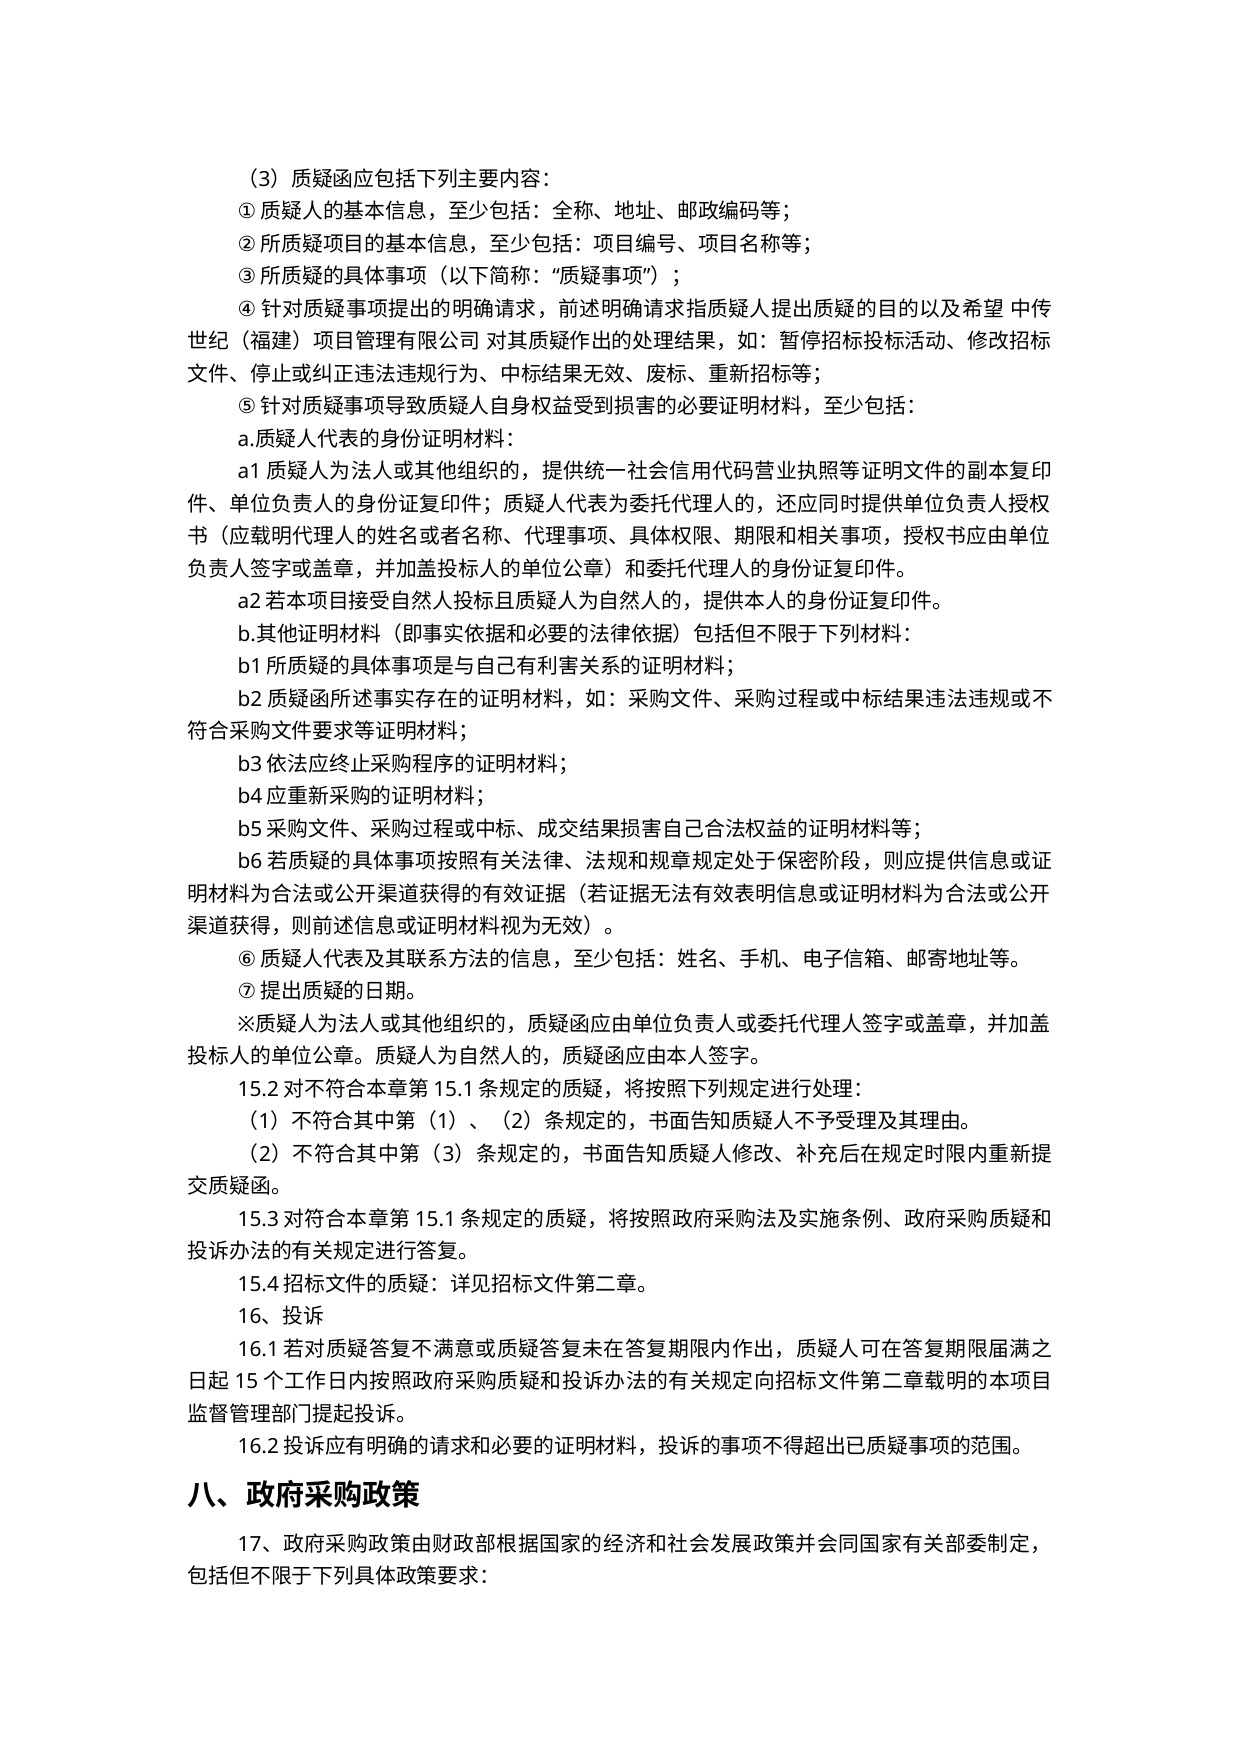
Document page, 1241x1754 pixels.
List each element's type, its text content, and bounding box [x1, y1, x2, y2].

text a2若本项目接受自然人投标且质疑人为自然人的，提供本人的身份证复印件。 [187, 584, 1053, 617]
text 15.2对不符合本章第15.1条规定的质疑，将按照下列规定进行处理： [187, 1072, 1053, 1104]
text b5采购文件、采购过程或中标、成交结果损害自己合法权益的证明材料等； [187, 812, 1053, 844]
text a1质疑人为法人或其他组织的，提供统一社会信用代码营业执照等证明文件的副本复印件、单位负责人的身份证复印件；质疑人代表为委托代理人的，还应同时提供单位负责人授权书（应载明代理人的姓名或者名称、代理事项、具体权限、期限和相关事项，授权书应由单位负责人签字或盖章，并加盖投标人的单位公章）和委托代理人的身份证复印件。 [187, 454, 1053, 584]
text （1）不符合其中第（1）、（2）条规定的，书面告知质疑人不予受理及其理由。 [187, 1104, 1053, 1137]
text ④针对质疑事项提出的明确请求，前述明确请求指质疑人提出质疑的目的以及希望 中传世纪（福建）项目管理有限公司 对其质疑作出的处理结果，如：暂停招标投标活动、修改招标文件、停止或纠正违法违规行为、中标结果无效、废标、重新招标等； [187, 292, 1053, 389]
text ⑤针对质疑事项导致质疑人自身权益受到损害的必要证明材料，至少包括： [187, 389, 1053, 422]
text b2质疑函所述事实存在的证明材料，如：采购文件、采购过程或中标结果违法违规或不符合采购文件要求等证明材料； [187, 682, 1053, 747]
text ③所质疑的具体事项（以下简称：“质疑事项”）； [187, 259, 1053, 292]
text b4应重新采购的证明材料； [187, 779, 1053, 812]
text b1所质疑的具体事项是与自己有利害关系的证明材料； [187, 649, 1053, 682]
text 15.3对符合本章第15.1条规定的质疑，将按照政府采购法及实施条例、政府采购质疑和投诉办法的有关规定进行答复。 [187, 1202, 1053, 1267]
text （2）不符合其中第（3）条规定的，书面告知质疑人修改、补充后在规定时限内重新提交质疑函。 [187, 1137, 1053, 1202]
text b3依法应终止采购程序的证明材料； [187, 747, 1053, 779]
text （3）质疑函应包括下列主要内容： [187, 162, 1053, 194]
text ⑥质疑人代表及其联系方法的信息，至少包括：姓名、手机、电子信箱、邮寄地址等。 [187, 942, 1053, 974]
text 16.2投诉应有明确的请求和必要的证明材料，投诉的事项不得超出已质疑事项的范围。 [187, 1429, 1053, 1462]
text 15.4招标文件的质疑：详见招标文件第二章。 [187, 1267, 1053, 1299]
text 八、政府采购政策 [187, 1462, 1053, 1527]
text ②所质疑项目的基本信息，至少包括：项目编号、项目名称等； [187, 227, 1053, 259]
text ※质疑人为法人或其他组织的，质疑函应由单位负责人或委托代理人签字或盖章，并加盖投标人的单位公章。质疑人为自然人的，质疑函应由本人签字。 [187, 1007, 1053, 1072]
text ⑦提出质疑的日期。 [187, 974, 1053, 1007]
text b6若质疑的具体事项按照有关法律、法规和规章规定处于保密阶段，则应提供信息或证明材料为合法或公开渠道获得的有效证据（若证据无法有效表明信息或证明材料为合法或公开渠道获得，则前述信息或证明材料视为无效）。 [187, 844, 1053, 942]
text 16、投诉 [187, 1299, 1053, 1332]
text 17、政府采购政策由财政部根据国家的经济和社会发展政策并会同国家有关部委制定，包括但不限于下列具体政策要求： [187, 1527, 1053, 1592]
text a.质疑人代表的身份证明材料： [187, 422, 1053, 454]
text 16.1若对质疑答复不满意或质疑答复未在答复期限内作出，质疑人可在答复期限届满之日起15个工作日内按照政府采购质疑和投诉办法的有关规定向招标文件第二章载明的本项目监督管理部门提起投诉。 [187, 1332, 1053, 1429]
text ①质疑人的基本信息，至少包括：全称、地址、邮政编码等； [187, 194, 1053, 227]
text b.其他证明材料（即事实依据和必要的法律依据）包括但不限于下列材料： [187, 617, 1053, 649]
